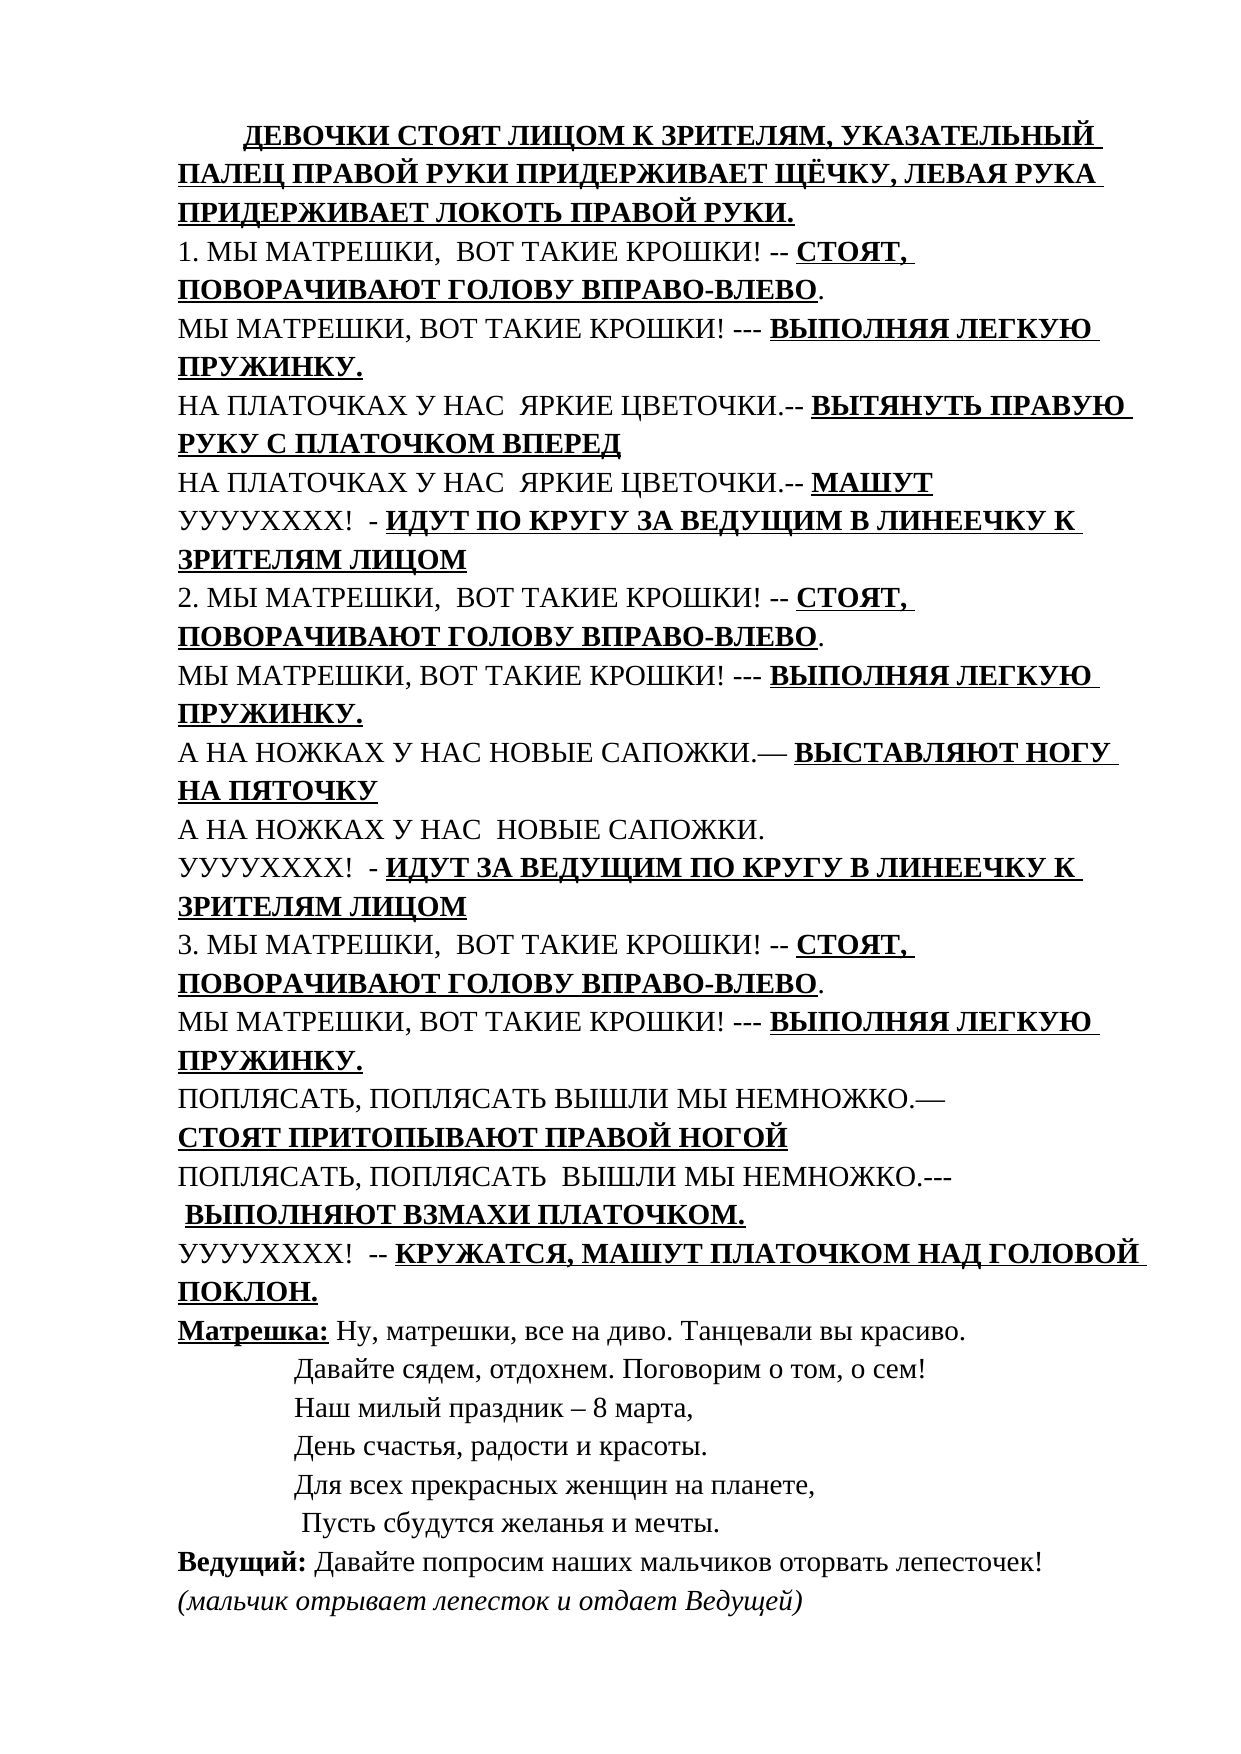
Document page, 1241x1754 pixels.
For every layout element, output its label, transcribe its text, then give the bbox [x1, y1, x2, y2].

text ВЫПОЛНЯЮТ ВЗМАХИ ПЛАТОЧКОМ. УУУУХХХХ! -- КРУЖАТСЯ, МАШУТ ПЛАТОЧКОМ НАД ГОЛОВОЙ ПОКЛОН. [177, 1197, 1152, 1308]
text Наш милый праздник – 8 марта, [177, 1390, 1152, 1423]
text 2. МЫ МАТРЕШКИ, ВОТ ТАКИЕ КРОШКИ! -- СТОЯТ, ПОВОРАЧИВАЮТ ГОЛОВУ ВПРАВО-ВЛЕВО. МЫ МАТРЕШКИ, ВОТ ТАКИЕ КРОШКИ! --- ВЫПОЛНЯЯ ЛЕГКУЮ ПРУЖИНКУ. [177, 581, 1152, 730]
text Матрешка: Ну, матрешки, все на диво. Танцевали вы красиво. [177, 1313, 1152, 1346]
text НА ПЛАТОЧКАХ У НАС ЯРКИЕ ЦВЕТОЧКИ.-- МАШУТ [177, 465, 1152, 498]
text Для всех прекрасных женщин на планете, [177, 1467, 1152, 1501]
text 3. МЫ МАТРЕШКИ, ВОТ ТАКИЕ КРОШКИ! -- СТОЯТ, ПОВОРАЧИВАЮТ ГОЛОВУ ВПРАВО-ВЛЕВО. МЫ МАТРЕШКИ, ВОТ ТАКИЕ КРОШКИ! --- ВЫПОЛНЯЯ ЛЕГКУЮ ПРУЖИНКУ. ПОПЛЯСАТЬ, ПОПЛЯСАТЬ ВЫШЛИ МЫ НЕМНОЖКО.— [177, 927, 1152, 1115]
text ДЕВОЧКИ СТОЯТ ЛИЦОМ К ЗРИТЕЛЯМ, УКАЗАТЕЛЬНЫЙ ПАЛЕЦ ПРАВОЙ РУКИ ПРИДЕРЖИВАЕТ ЩЁЧКУ, ЛЕВАЯ РУКА ПРИДЕРЖИВАЕТ ЛОКОТЬ ПРАВОЙ РУКИ. [177, 118, 1152, 229]
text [177, 1544, 1152, 1616]
text Давайте сядем, отдохнем. Поговорим о том, о сем! [177, 1351, 1152, 1385]
text УУУУХХХХ! - ИДУТ ЗА ВЕДУЩИМ ПО КРУГУ В ЛИНЕЕЧКУ К ЗРИТЕЛЯМ ЛИЦОМ [177, 850, 1152, 922]
text День счастья, радости и красоты. [177, 1428, 1152, 1462]
text СТОЯТ ПРИТОПЫВАЮТ ПРАВОЙ НОГОЙ ПОПЛЯСАТЬ, ПОПЛЯСАТЬ ВЫШЛИ МЫ НЕМНОЖКО.--- [177, 1120, 1152, 1192]
text Пусть сбудутся желанья и мечты. [177, 1506, 1152, 1539]
text А НА НОЖКАХ У НАС НОВЫЕ САПОЖКИ. [177, 812, 1152, 845]
text УУУУХХХХ! - ИДУТ ПО КРУГУ ЗА ВЕДУЩИМ В ЛИНЕЕЧКУ К ЗРИТЕЛЯМ ЛИЦОМ [177, 503, 1152, 576]
text 1. МЫ МАТРЕШКИ, ВОТ ТАКИЕ КРОШКИ! -- СТОЯТ, ПОВОРАЧИВАЮТ ГОЛОВУ ВПРАВО-ВЛЕВО. МЫ МАТРЕШКИ, ВОТ ТАКИЕ КРОШКИ! --- ВЫПОЛНЯЯ ЛЕГКУЮ ПРУЖИНКУ. НА ПЛАТОЧКАХ У НАС ЯРКИЕ ЦВЕТОЧКИ.-- ВЫТЯНУТЬ ПРАВУЮ РУКУ С ПЛАТОЧКОМ ВПЕРЕД [177, 234, 1152, 460]
text А НА НОЖКАХ У НАС НОВЫЕ САПОЖКИ.— ВЫСТАВЛЯЮТ НОГУ НА ПЯТОЧКУ [177, 735, 1152, 807]
